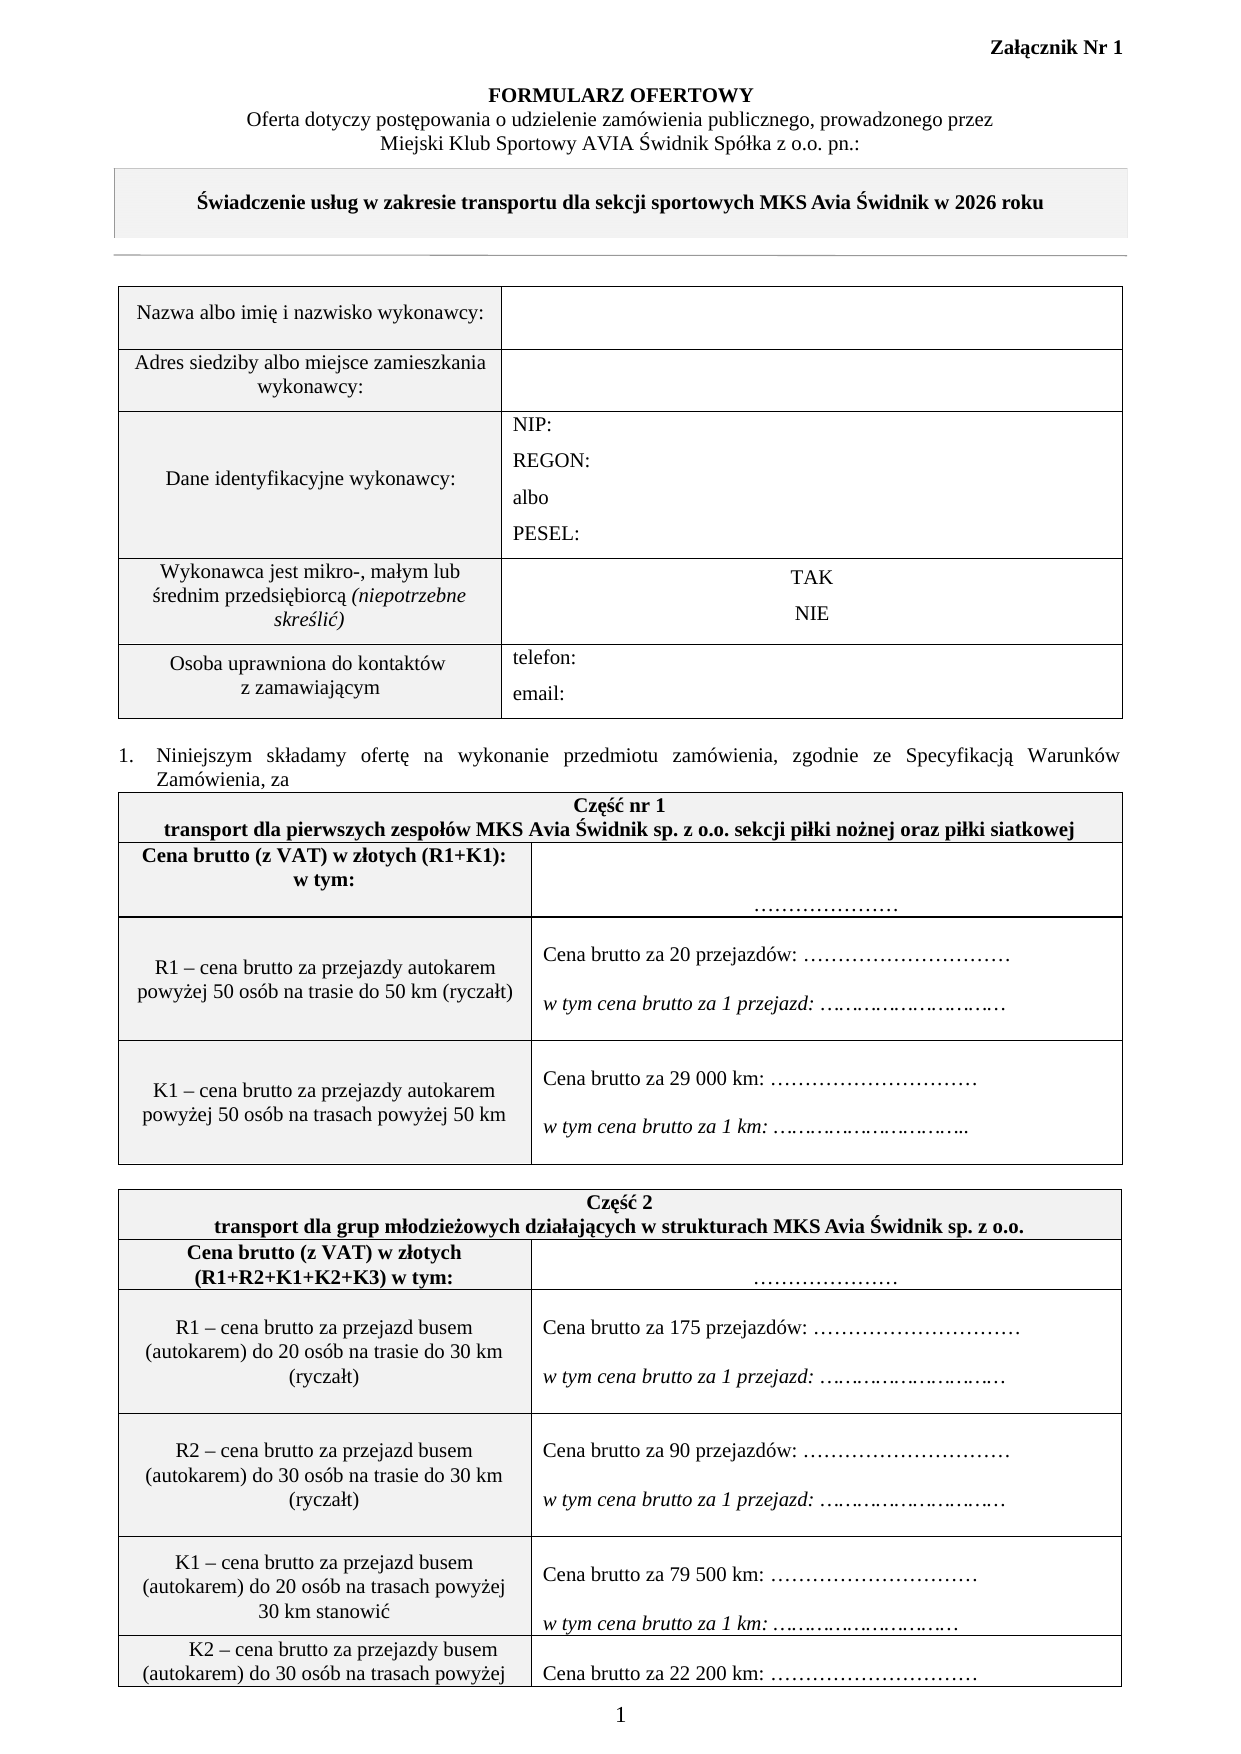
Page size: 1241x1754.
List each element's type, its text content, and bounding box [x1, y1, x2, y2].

table_cell Cena brutto za 20 przejazdów: ………………………… w tym cena brutto za 1 przejazd: ………………………… [532, 918, 1122, 1040]
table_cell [119, 1636, 531, 1686]
table_header Część nr 1 transport dla pierwszych zespołów MKS Avia Świdnik sp. z o.o. sekcji piłki nożnej oraz piłki siatkowej [119, 793, 1122, 842]
text Miejski Klub Sportowy AVIA Świdnik Spółka z o.o. pn.: [118, 131, 399, 155]
text Miejski Klub Sportowy AVIA Świdnik Spółka z o.o. pn.: [828, 131, 1122, 155]
table_cell Cena brutto za 29 000 km: ………………………… w tym cena brutto za 1 km: ………………………….. [532, 1041, 1122, 1163]
table_cell Cena brutto (z VAT) w złotych (R1+R2+K1+K2+K3) w tym: [119, 1240, 531, 1289]
text FORMULARZ OFERTOWY [118, 83, 1123, 107]
table_header Część 2 transport dla grup młodzieżowych działających w strukturach MKS Avia Świdnik sp. z o.o. [119, 1190, 1121, 1239]
table_cell [502, 350, 1122, 411]
table_cell K1 – cena brutto za przejazdy autokarem powyżej 50 osób na trasach powyżej 50 km [119, 1041, 531, 1163]
table_cell Cena brutto za 79 500 km: ………………………… w tym cena brutto za 1 km: ………………………… [532, 1537, 1121, 1635]
table_header [502, 287, 1122, 349]
list Niniejszym składamy ofertę na wykonanie przedmiotu zamówienia, zgodnie ze Specyfikacją Warunków Zamówienia, za [118, 743, 1121, 791]
table_cell ………………… [532, 843, 1122, 916]
table_cell Cena brutto za 90 przejazdów: ………………………… w tym cena brutto za 1 przejazd: ………………………… [532, 1414, 1121, 1536]
table_cell Osoba uprawniona do kontaktów z zamawiającym [119, 645, 501, 718]
table_cell TAK NIE [502, 559, 1122, 643]
table_cell Dane identyfikacyjne wykonawcy: [119, 412, 501, 558]
table_cell K1 – cena brutto za przejazd busem (autokarem) do 20 osób na trasach powyżej 30 km stanowić [119, 1537, 531, 1635]
table_cell R2 – cena brutto za przejazd busem (autokarem) do 30 osób na trasie do 30 km (ryczałt) [119, 1414, 531, 1536]
text Świadczenie usług w zakresie transportu dla sekcji sportowych MKS Avia Świdnik w 2026 roku [118, 190, 1123, 214]
table_cell Wykonawca jest mikro-, małym lub średnim przedsiębiorcą (niepotrzebne skreślić) [119, 559, 501, 643]
table_cell telefon: email: [502, 645, 1122, 718]
table_cell R1 – cena brutto za przejazd busem (autokarem) do 20 osób na trasie do 30 km (ryczałt) [119, 1290, 531, 1413]
table_cell Cena brutto za 175 przejazdów: ………………………… w tym cena brutto za 1 przejazd: ………………………… [532, 1290, 1121, 1413]
table_cell Cena brutto (z VAT) w złotych (R1+K1): w tym: [119, 843, 531, 916]
picture [113, 168, 1128, 238]
table_header Nazwa albo imię i nazwisko wykonawcy: [119, 287, 501, 349]
table_cell R1 – cena brutto za przejazdy autokarem powyżej 50 osób na trasie do 50 km (ryczałt) [119, 918, 531, 1040]
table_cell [532, 1636, 1121, 1686]
table_cell ………………… [532, 1240, 1121, 1289]
text Załącznik Nr 1 [923, 35, 1123, 59]
table_cell NIP: REGON: albo PESEL: [502, 412, 1122, 558]
text Oferta dotyczy postępowania o udzielenie zamówienia publicznego, prowadzonego przez [118, 107, 1122, 131]
table_cell Adres siedziby albo miejsce zamieszkania wykonawcy: [119, 350, 501, 411]
